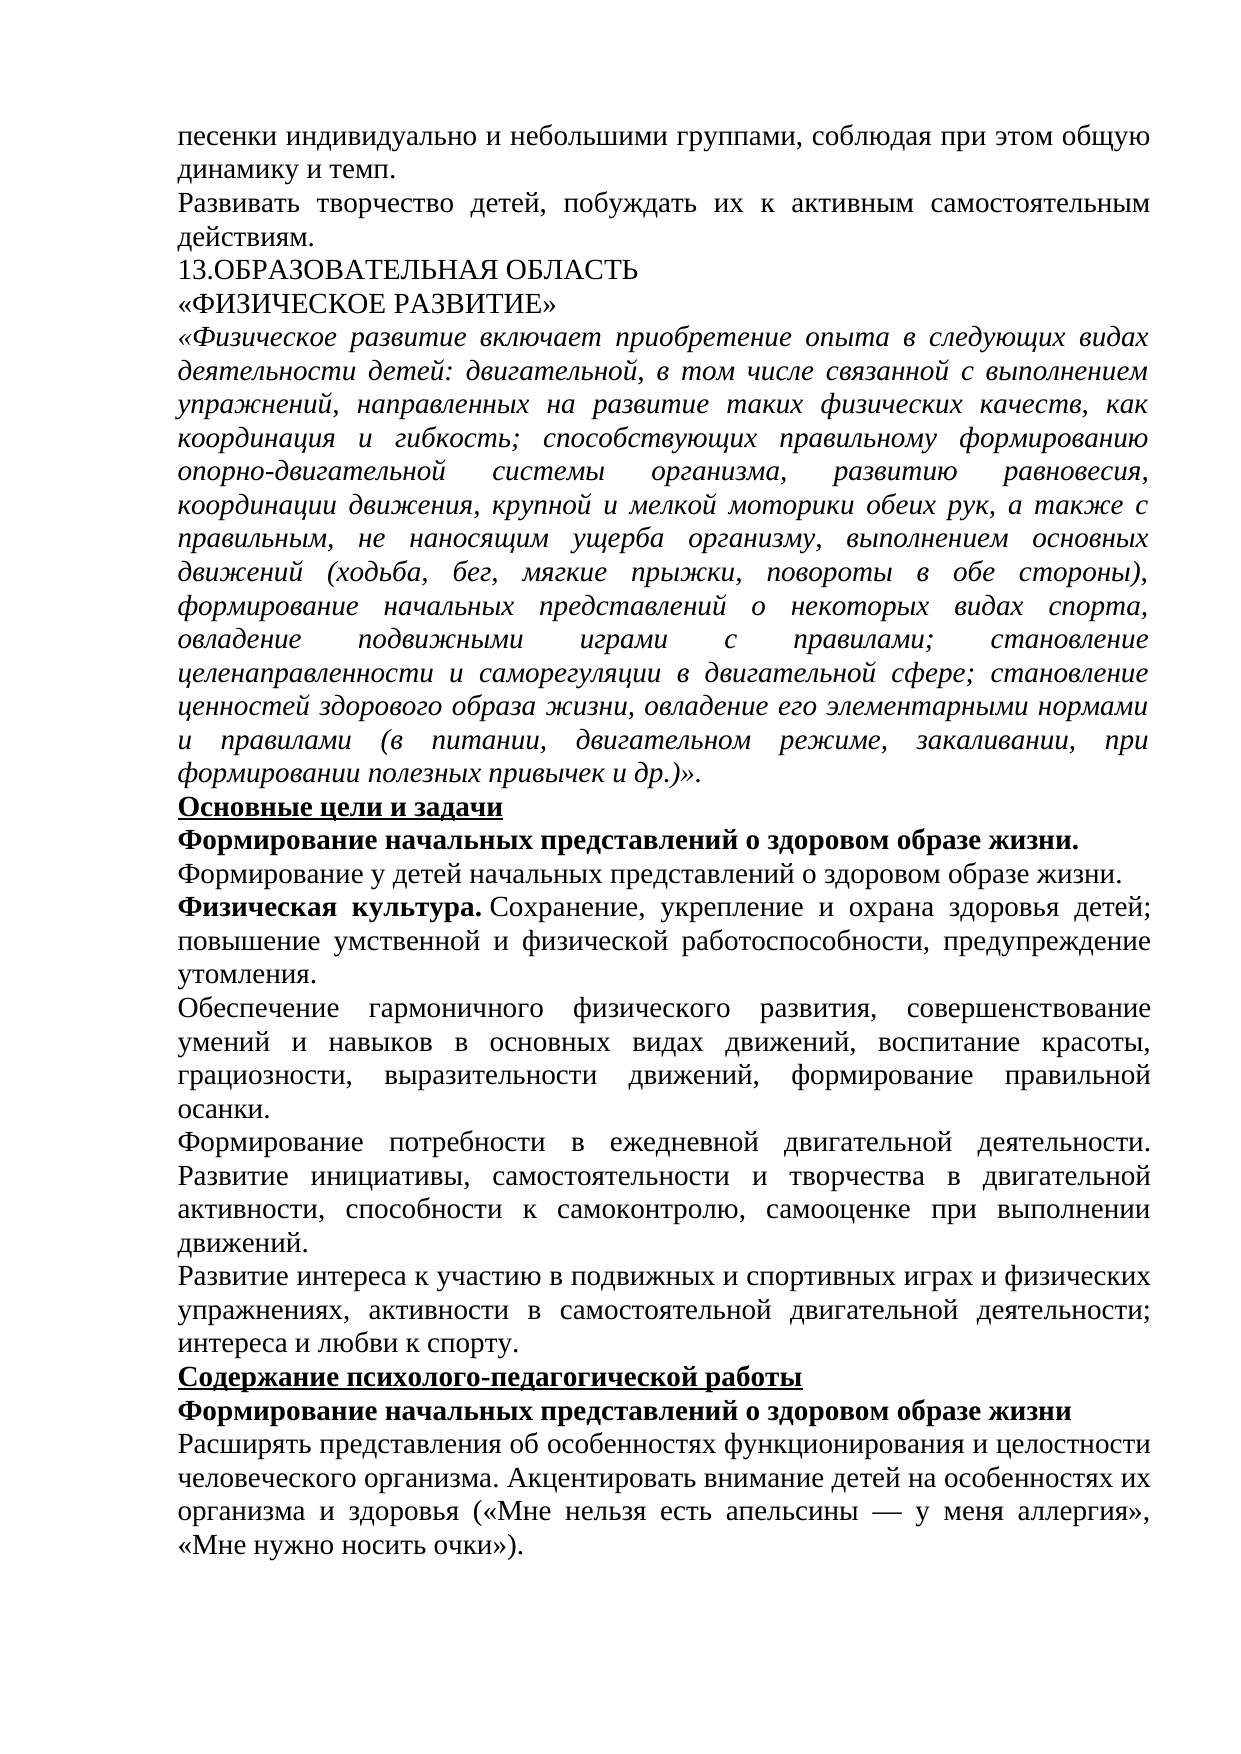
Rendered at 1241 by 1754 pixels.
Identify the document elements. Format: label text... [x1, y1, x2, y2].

text 13.ОБРАЗОВАТЕЛЬНАЯ ОБЛАСТЬ [177, 252, 1152, 286]
text Развитие интереса к участию в подвижных и спортивных играх и физических упражнениях, активности в самостоятельной двигательной деятельности; интереса и любви к спорту. [177, 1258, 1152, 1359]
text «ФИЗИЧЕСКОЕ РАЗВИТИЕ» [177, 286, 1152, 319]
text Физическая культура. Сохранение, укрепление и охрана здоровья детей; повышение умственной и физической работоспособности, предупреждение утомления. [177, 889, 1152, 990]
text Развивать творчество детей, побуждать их к активным самостоятельным действиям. [177, 185, 1152, 252]
text Расширять представления об особенностях функционирования и целостности человеческого организма. Акцентировать внимание детей на особенностях их организма и здоровья («Мне нельзя есть апельсины — у меня аллергия», «Мне нужно носить очки»). [177, 1426, 1152, 1560]
text Формирование начальных представлений о здоровом образе жизни [177, 1393, 1152, 1426]
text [177, 118, 1152, 185]
text Формирование у детей начальных представлений о здоровом образе жизни. [177, 856, 1152, 889]
text Основные цели и задачи [177, 789, 1152, 822]
text Формирование потребности в ежедневной двигательной деятельности. Развитие инициативы, самостоятельности и творчества в двигательной активности, способности к самоконтролю, самооценке при выполнении движений. [177, 1124, 1152, 1258]
text Формирование начальных представлений о здоровом образе жизни. [177, 822, 1152, 856]
text Обеспечение гармоничного физического развития, совершенствование умений и навыков в основных видах движений, воспитание красоты, грациозности, выразительности движений, формирование правильной осанки. [177, 990, 1152, 1124]
text Содержание психолого-педагогической работы [177, 1359, 1152, 1393]
text «Физическое развитие включает приобретение опыта в следующих видах деятельности детей: двигательной, в том числе связанной с выполнением упражнений, направленных на развитие таких физических качеств, как координация и гибкость; способствующих правильному формированию опорно-двигательной системы организма, развитию равновесия, координации движения, крупной и мелкой моторики обеих рук, а также с правильным, не наносящим ущерба организму, выполнением основных движений (ходьба, бег, мягкие прыжки, повороты в обе стороны), формирование начальных представлений о некоторых видах спорта, овладение подвижными играми с правилами; становление целенаправленности и саморегуляции в двигательной сфере; становление ценностей здорового образа жизни, овладение его элементарными нормами и правилами (в питании, двигательном режиме, закаливании, при формировании полезных привычек и др.)». [177, 319, 1152, 789]
